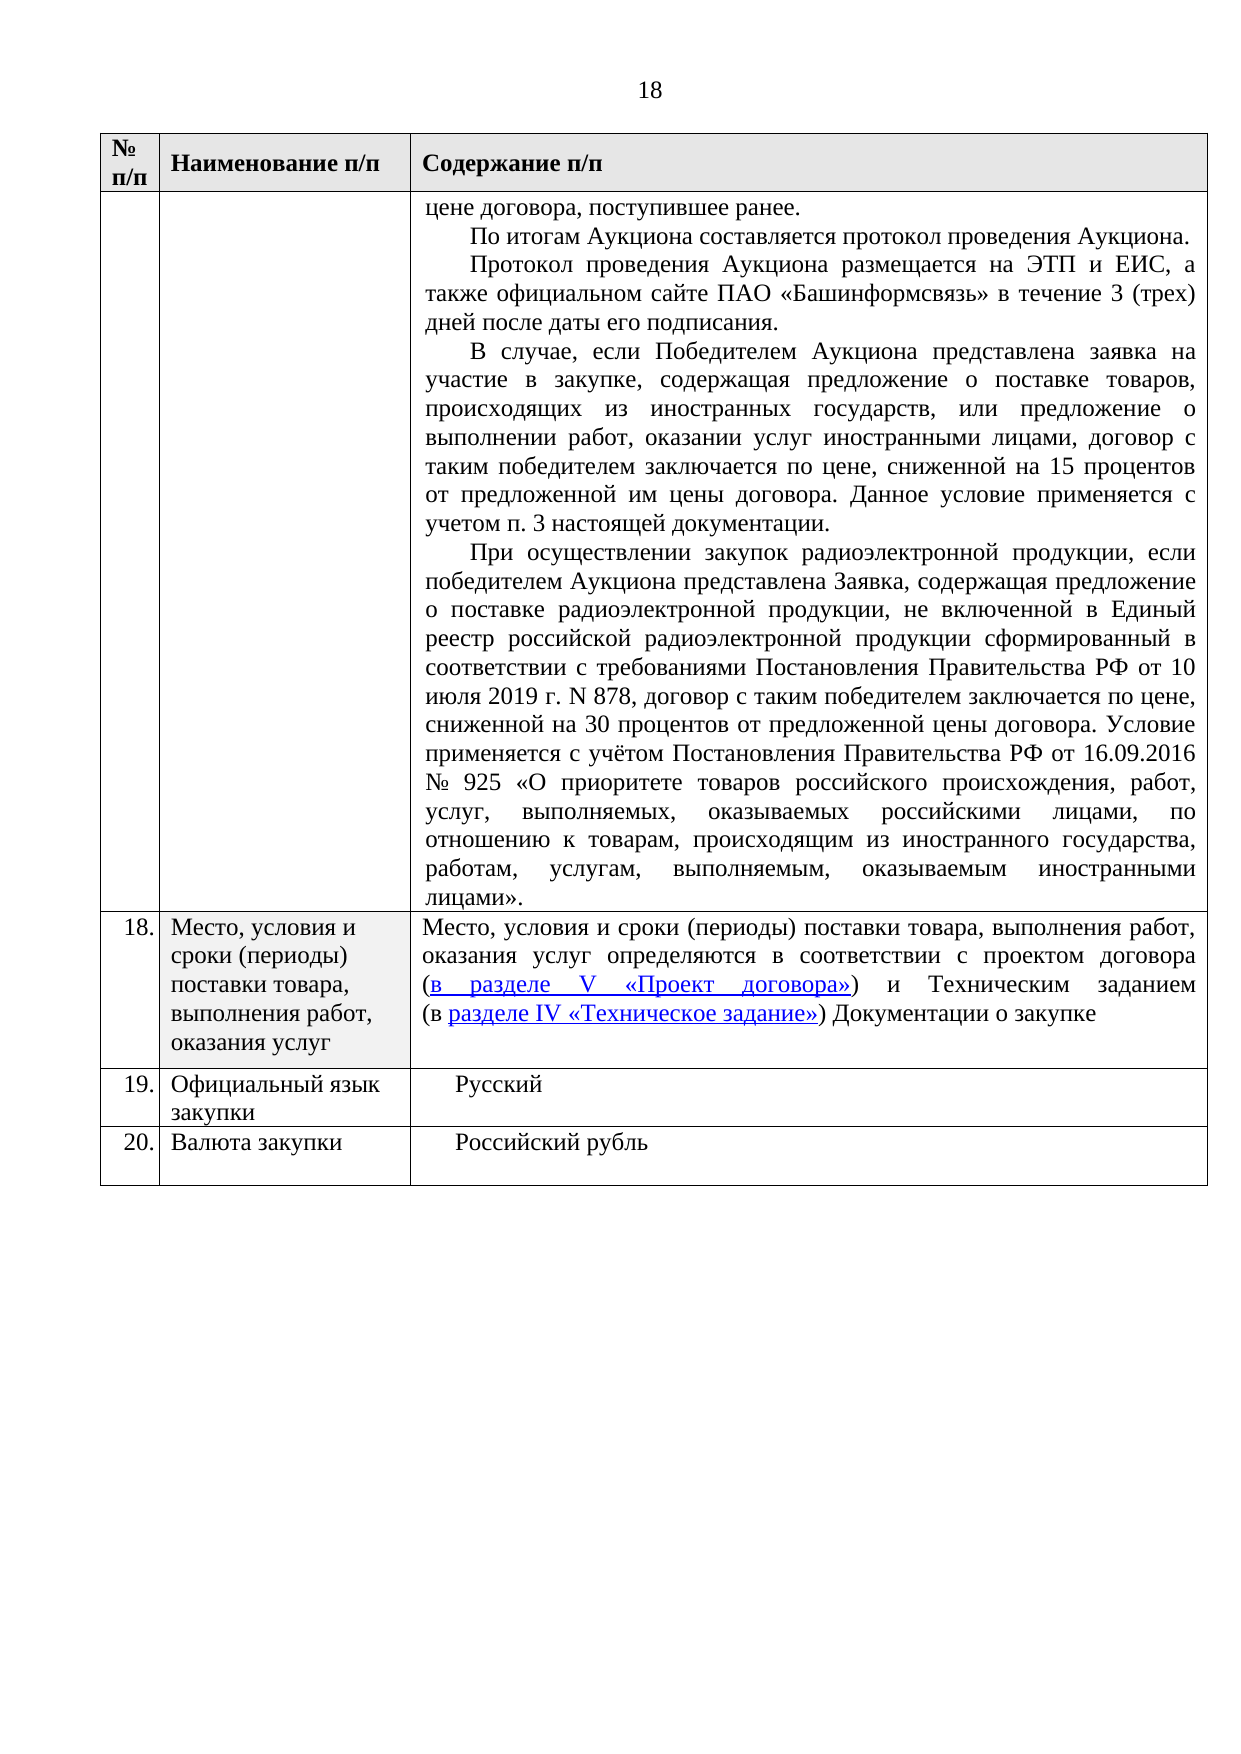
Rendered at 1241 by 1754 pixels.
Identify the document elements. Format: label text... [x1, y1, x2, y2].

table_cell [411, 192, 1207, 911]
table_cell Место, условия и сроки (периоды) поставки товара, выполнения работ, оказания услуг определяются в соответствии с проектом договора (в разделе V «Проект договора») и Техническим заданием (в разделе IV «Техническое задание») Документации о закупке [411, 912, 1207, 1068]
table_cell [101, 192, 159, 911]
table_header Содержание п/п [411, 134, 1207, 191]
table_cell [101, 1127, 159, 1185]
table_cell [101, 912, 159, 1068]
table_cell Место, условия и сроки (периоды) поставки товара, выполнения работ, оказания услуг [160, 912, 410, 1068]
table_cell [101, 1069, 159, 1126]
table_cell Валюта закупки [160, 1127, 410, 1185]
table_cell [160, 192, 410, 911]
table_header Наименование п/п [160, 134, 410, 191]
table_header № п/п [101, 134, 159, 191]
table_cell Официальный язык закупки [160, 1069, 410, 1126]
table_cell Российский рубль [411, 1127, 1207, 1185]
table_cell Русский [411, 1069, 1207, 1126]
